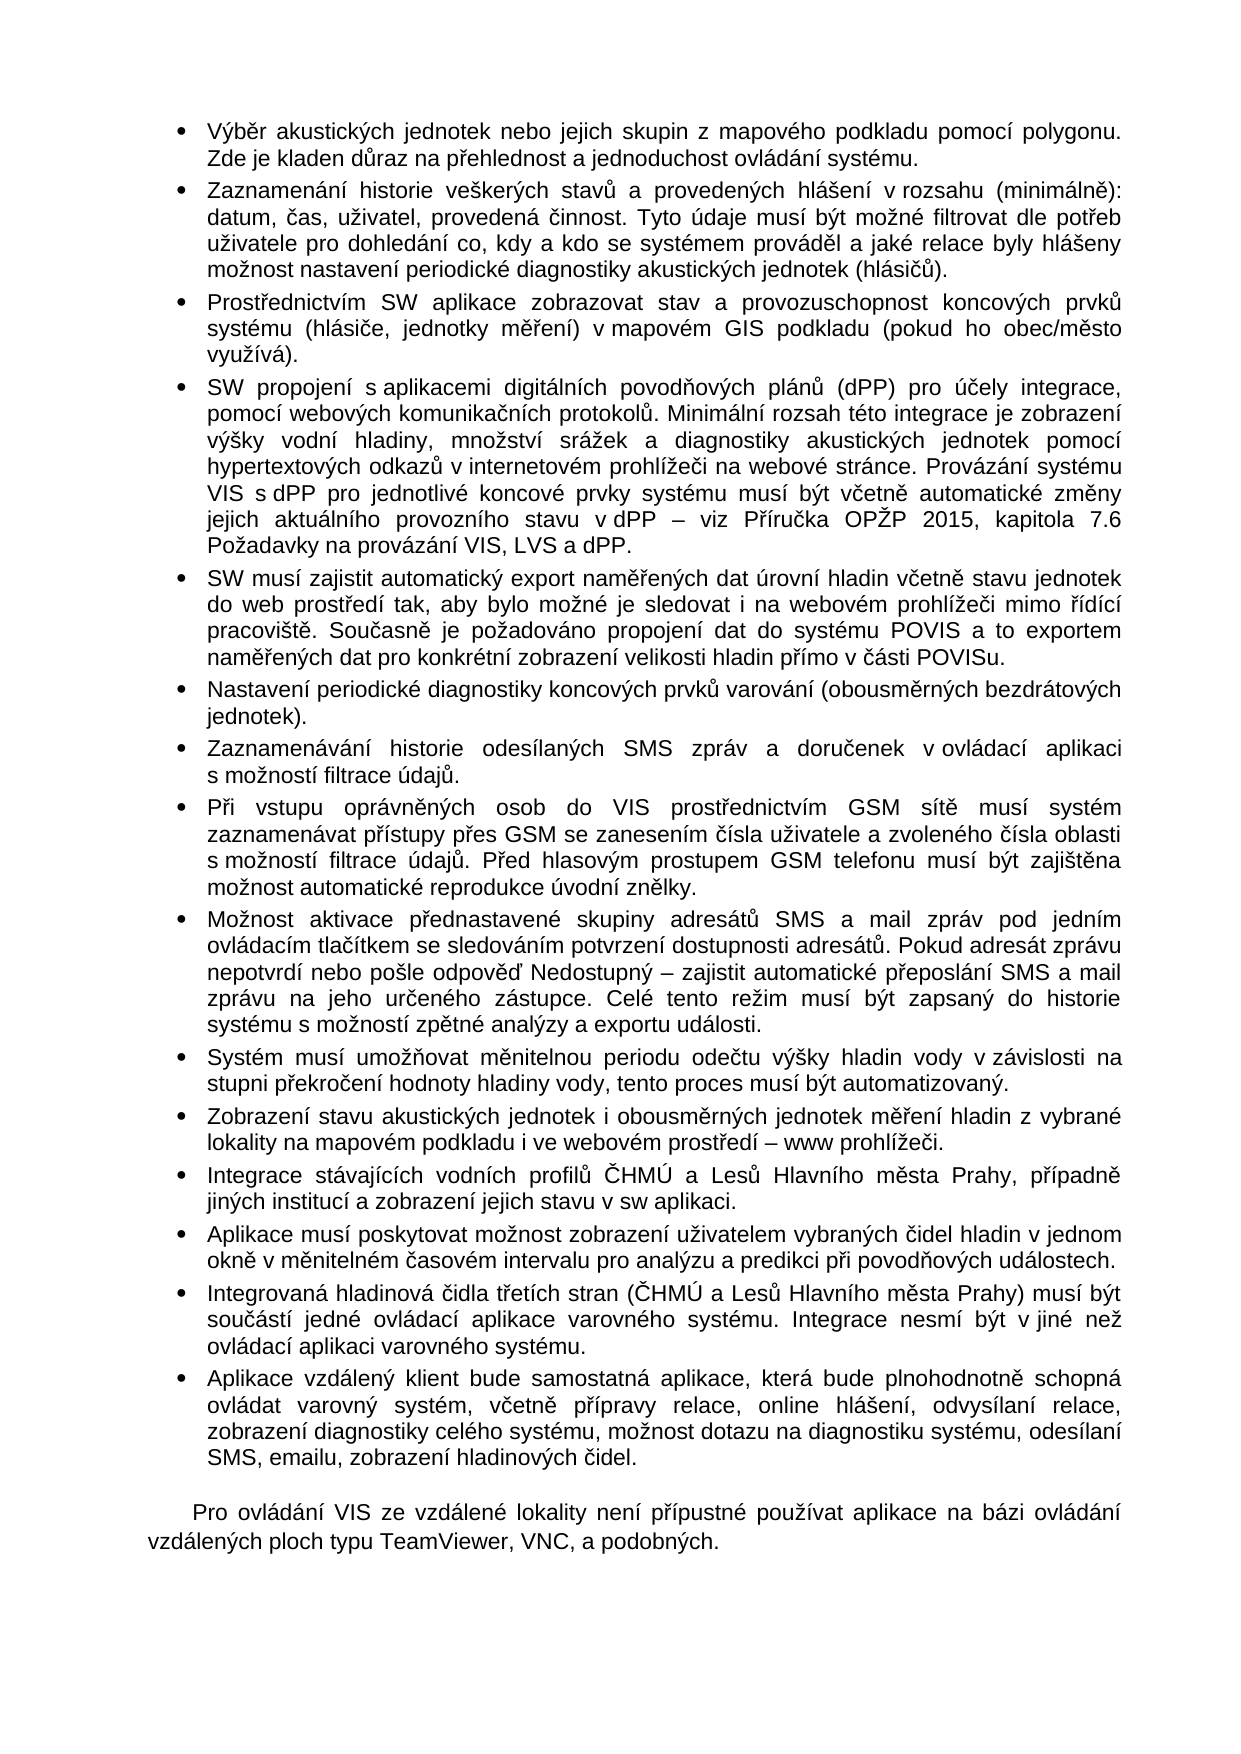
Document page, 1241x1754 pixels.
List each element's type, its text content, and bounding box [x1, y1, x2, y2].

list Zobrazení stavu akustických jednotek i obousměrných jednotek měření hladin z vybrané lokality na mapovém podkladu i ve webovém prostředí – www prohlížeči. [177, 1103, 1122, 1156]
list Při vstupu oprávněných osob do VIS prostřednictvím GSM sítě musí systém zaznamenávat přístupy přes GSM se zanesením čísla uživatele a zvoleného čísla oblasti s možností filtrace údajů. Před hlasovým prostupem GSM telefonu musí být zajištěna možnost automatické reprodukce úvodní znělky. [177, 794, 1122, 900]
list Aplikace musí poskytovat možnost zobrazení uživatelem vybraných čidel hladin v jednom okně v měnitelném časovém intervalu pro analýzu a predikci při povodňových událostech. [177, 1221, 1122, 1274]
list Výběr akustických jednotek nebo jejich skupin z mapového podkladu pomocí polygonu. Zde je kladen důraz na přehlednost a jednoduchost ovládání systému. [177, 118, 1122, 171]
list Zaznamenávání historie odesílaných SMS zpráv a doručenek v ovládací aplikaci s možností filtrace údajů. [177, 735, 1122, 788]
list SW propojení s aplikacemi digitálních povodňových plánů (dPP) pro účely integrace, pomocí webových komunikačních protokolů. Minimální rozsah této integrace je zobrazení výšky vodní hladiny, množství srážek a diagnostiky akustických jednotek pomocí hypertextových odkazů v internetovém prohlížeči na webové stránce. Provázání systému VIS s dPP pro jednotlivé koncové prvky systému musí být včetně automatické změny jejich aktuálního provozního stavu v dPP – viz Příručka OPŽP 2015, kapitola 7.6 Požadavky na provázání VIS, LVS a dPP. [177, 374, 1122, 558]
text Pro ovládání VIS ze vzdálené lokality není přípustné používat aplikace na bázi ovládání vzdálených ploch typu TeamViewer, VNC, a podobných. [148, 1496, 1122, 1554]
list SW musí zajistit automatický export naměřených dat úrovní hladin včetně stavu jednotek do web prostředí tak, aby bylo možné je sledovat i na webovém prohlížeči mimo řídící pracoviště. Současně je požadováno propojení dat do systému POVIS a to exportem naměřených dat pro konkrétní zobrazení velikosti hladin přímo v části POVISu. [177, 565, 1122, 670]
list Systém musí umožňovat měnitelnou periodu odečtu výšky hladin vody v závislosti na stupni překročení hodnoty hladiny vody, tento proces musí být automatizovaný. [177, 1044, 1122, 1097]
list Aplikace vzdálený klient bude samostatná aplikace, která bude plnohodnotně schopná ovládat varovný systém, včetně přípravy relace, online hlášení, odvysílaní relace, zobrazení diagnostiky celého systému, možnost dotazu na diagnostiku systému, odesílaní SMS, emailu, zobrazení hladinových čidel. [177, 1365, 1122, 1471]
list Možnost aktivace přednastavené skupiny adresátů SMS a mail zpráv pod jedním ovládacím tlačítkem se sledováním potvrzení dostupnosti adresátů. Pokud adresát zprávu nepotvrdí nebo pošle odpověď Nedostupný – zajistit automatické přeposlání SMS a mail zprávu na jeho určeného zástupce. Celé tento režim musí být zapsaný do historie systému s možností zpětné analýzy a exportu události. [177, 906, 1122, 1038]
list Prostřednictvím SW aplikace zobrazovat stav a provozuschopnost koncových prvků systému (hlásiče, jednotky měření) v mapovém GIS podkladu (pokud ho obec/město využívá). [177, 289, 1122, 368]
list Integrace stávajících vodních profilů ČHMÚ a Lesů Hlavního města Prahy, případně jiných institucí a zobrazení jejich stavu v sw aplikaci. [177, 1162, 1122, 1215]
list Zaznamenání historie veškerých stavů a provedených hlášení v rozsahu (minimálně): datum, čas, uživatel, provedená činnost. Tyto údaje musí být možné filtrovat dle potřeb uživatele pro dohledání co, kdy a kdo se systémem prováděl a jaké relace byly hlášeny možnost nastavení periodické diagnostiky akustických jednotek (hlásičů). [177, 177, 1122, 282]
list Integrovaná hladinová čidla třetích stran (ČHMÚ a Lesů Hlavního města Prahy) musí být součástí jedné ovládací aplikace varovného systému. Integrace nesmí být v jiné než ovládací aplikaci varovného systému. [177, 1280, 1122, 1359]
list Nastavení periodické diagnostiky koncových prvků varování (obousměrných bezdrátových jednotek). [177, 676, 1122, 729]
